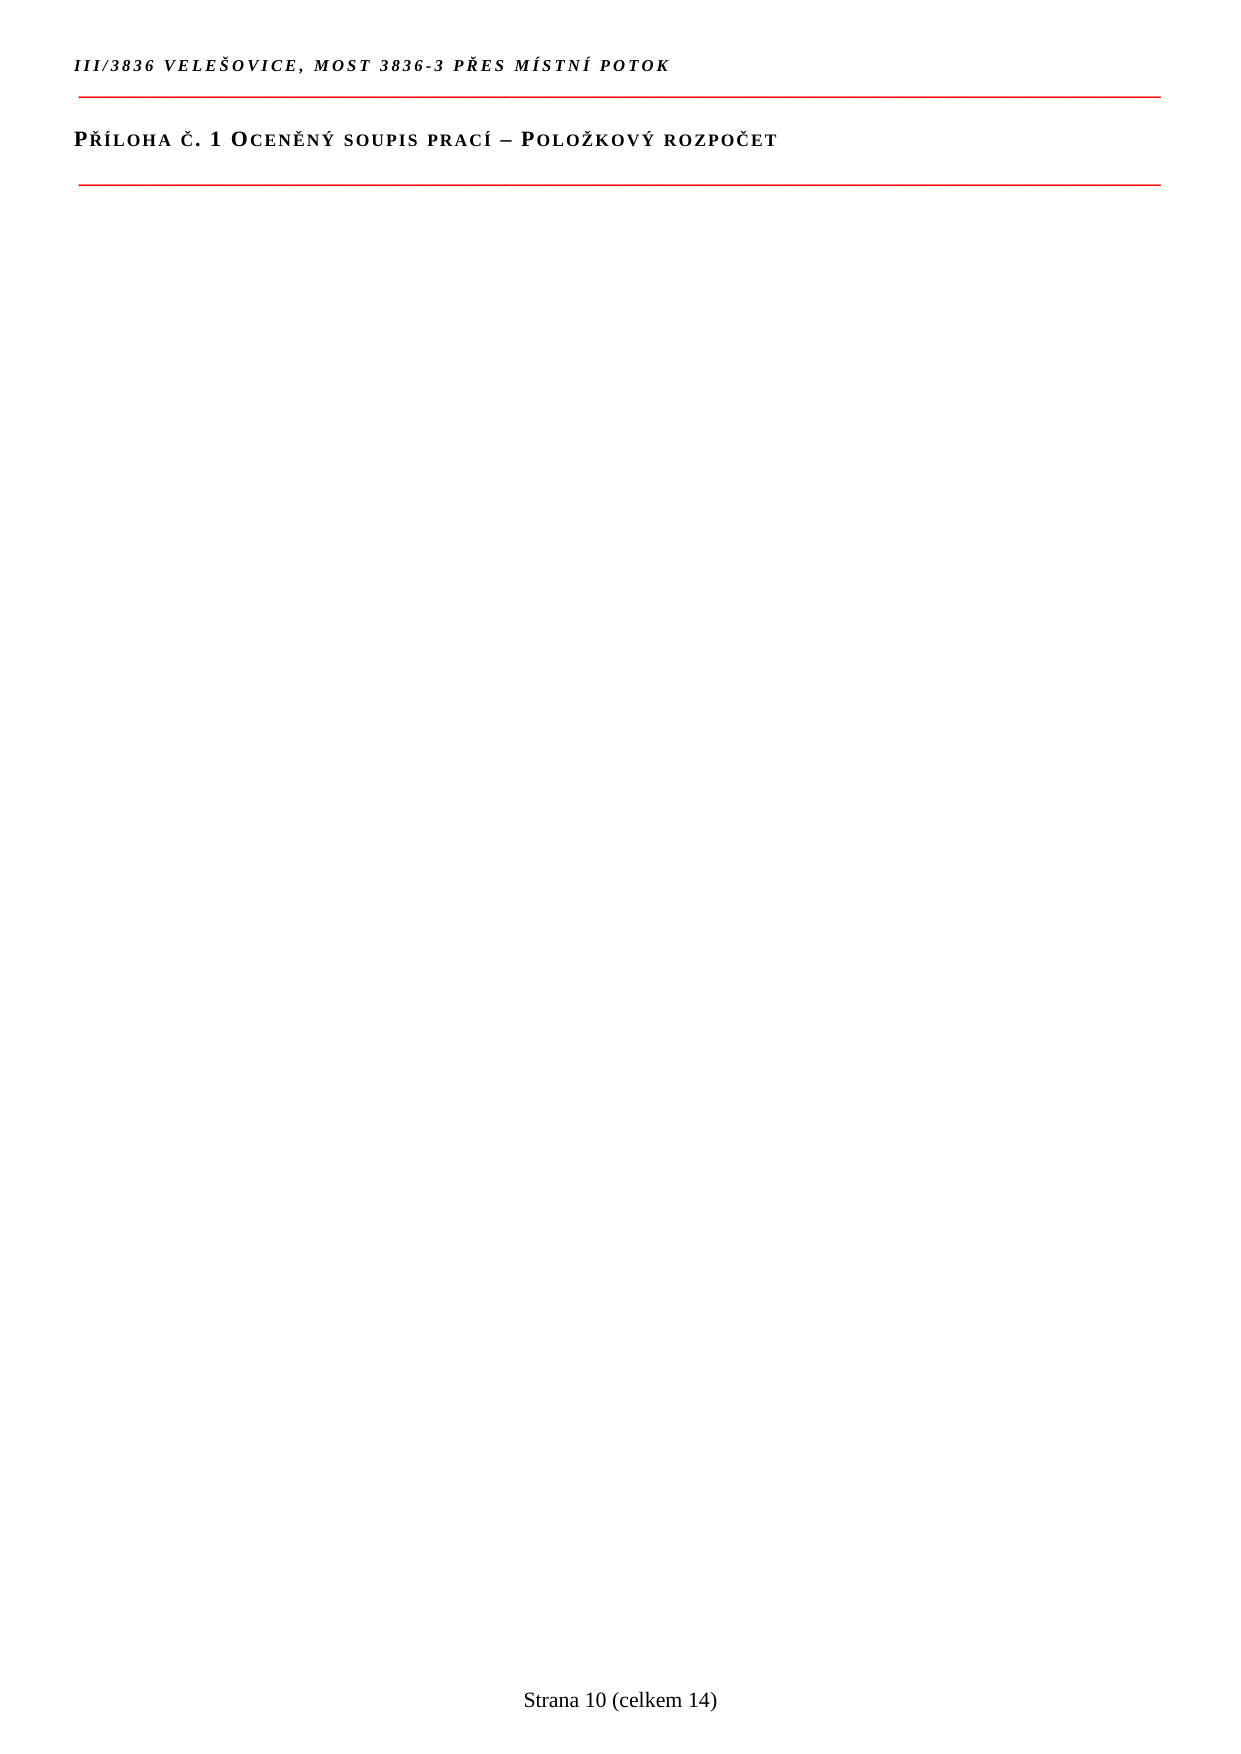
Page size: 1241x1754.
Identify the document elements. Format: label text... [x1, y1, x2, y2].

text Příloha č. 1 Oceněný soupis prací – Položkový rozpočet [74, 126, 1166, 151]
text ___________________________________________________________________________________________________ [74, 163, 1166, 189]
